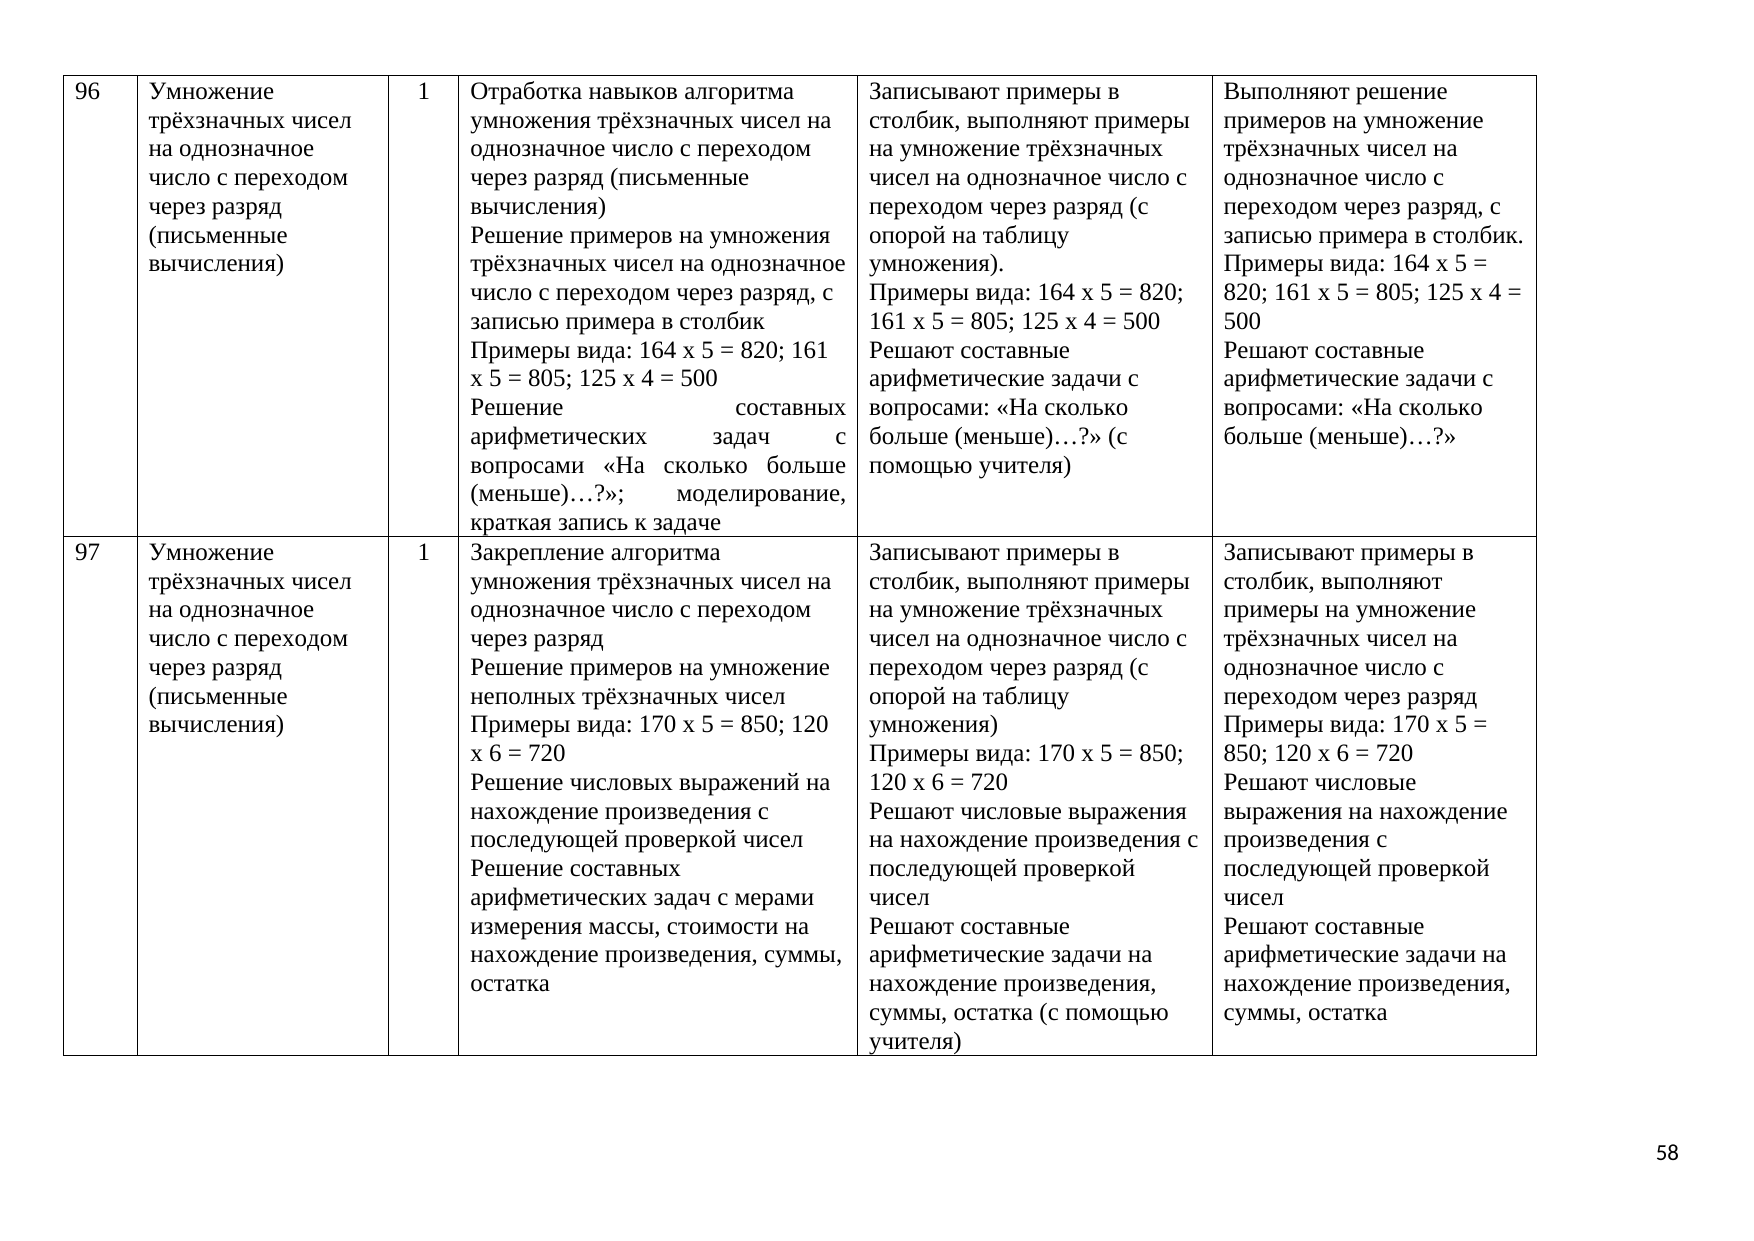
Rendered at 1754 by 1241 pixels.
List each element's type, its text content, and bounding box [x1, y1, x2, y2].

table_cell Записывают примеры в столбик, выполняют примеры на умножение трёхзначных чисел на однозначное число с переходом через разряд (с опорой на таблицу умножения) Примеры вида: 170 х 5 = 850; 120 х 6 = 720 Решают числовые выражения на нахождение произведения с последующей проверкой чисел Решают составные арифметические задачи на нахождение произведения, суммы, остатка (с помощью учителя) [858, 537, 1212, 1054]
table_cell Выполняют решение примеров на умножение трёхзначных чисел на однозначное число с переходом через разряд, с записью примера в столбик. Примеры вида: 164 х 5 = 820; 161 х 5 = 805; 125 х 4 = 500 Решают составные арифметические задачи с вопросами: «На сколько больше (меньше)…?» [1213, 76, 1536, 536]
table_cell 1 [389, 537, 458, 1054]
table_cell Закрепление алгоритма умножения трёхзначных чисел на однозначное число с переходом через разряд Решение примеров на умножение неполных трёхзначных чисел Примеры вида: 170 х 5 = 850; 120 х 6 = 720 Решение числовых выражений на нахождение произведения с последующей проверкой чисел Решение составных арифметических задач с мерами измерения массы, стоимости на нахождение произведения, суммы, остатка [459, 537, 857, 1054]
table_cell Отработка навыков алгоритма умножения трёхзначных чисел на однозначное число с переходом через разряд (письменные вычисления) Решение примеров на умножения трёхзначных чисел на однозначное число с переходом через разряд, с записью примера в столбик Примеры вида: 164 х 5 = 820; 161 х 5 = 805; 125 х 4 = 500 Решение составных арифметических задач с вопросами «На сколько больше (меньше)…?»; моделирование, краткая запись к задаче [459, 76, 857, 536]
table_cell Записывают примеры в столбик, выполняют примеры на умножение трёхзначных чисел на однозначное число с переходом через разряд (с опорой на таблицу умножения). Примеры вида: 164 х 5 = 820; 161 х 5 = 805; 125 х 4 = 500 Решают составные арифметические задачи с вопросами: «На сколько больше (меньше)…?» (с помощью учителя) [858, 76, 1212, 536]
table_cell 1 [389, 76, 458, 536]
table_cell 97 [64, 537, 137, 1054]
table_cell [138, 76, 388, 536]
table_cell Умножение трёхзначных чисел на однозначное число с переходом через разряд (письменные вычисления) [138, 537, 388, 1054]
table_cell 96 [64, 76, 137, 536]
table_cell Записывают примеры в столбик, выполняют примеры на умножение трёхзначных чисел на однозначное число с переходом через разряд Примеры вида: 170 х 5 = 850; 120 х 6 = 720 Решают числовые выражения на нахождение произведения с последующей проверкой чисел Решают составные арифметические задачи на нахождение произведения, суммы, остатка [1213, 537, 1536, 1054]
